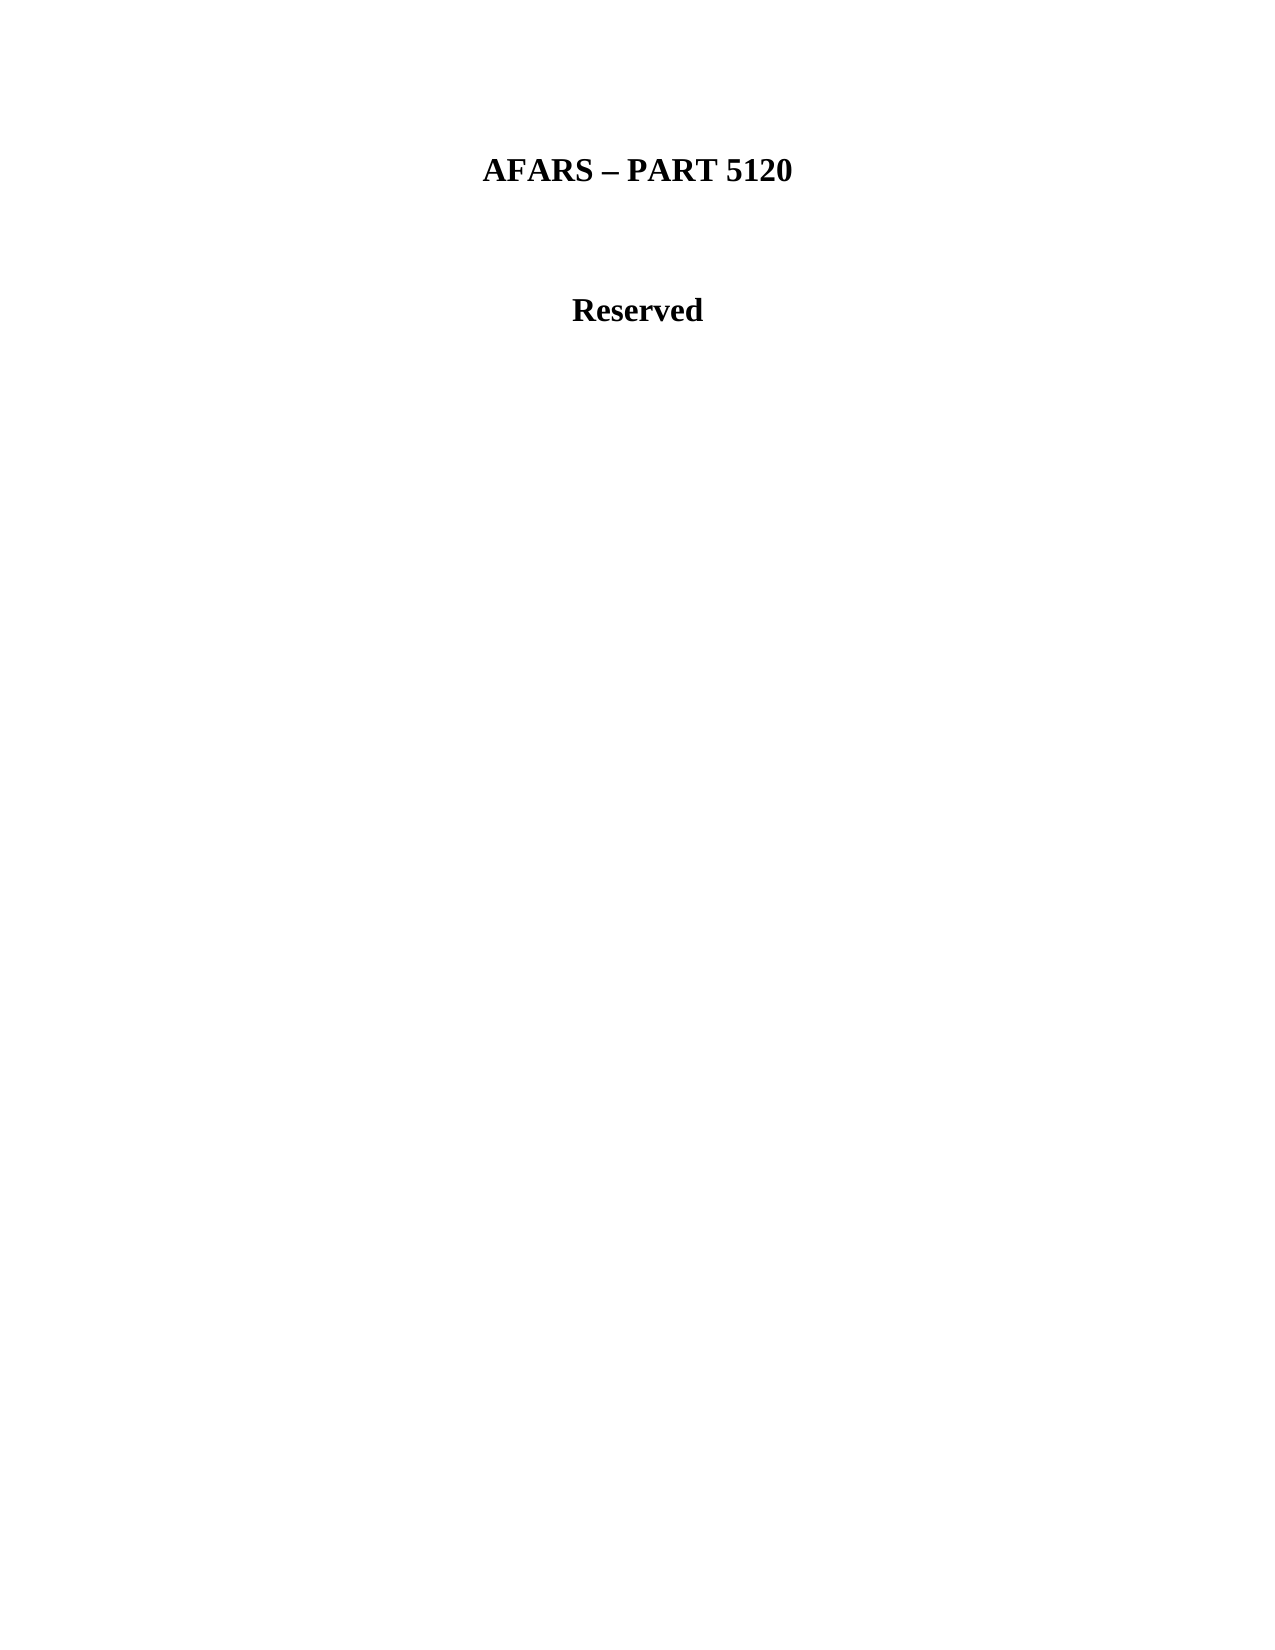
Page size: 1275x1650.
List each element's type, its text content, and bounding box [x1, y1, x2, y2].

text Reserved [150, 290, 1125, 328]
subtitle AFARS – PART 5120 [150, 150, 1125, 246]
